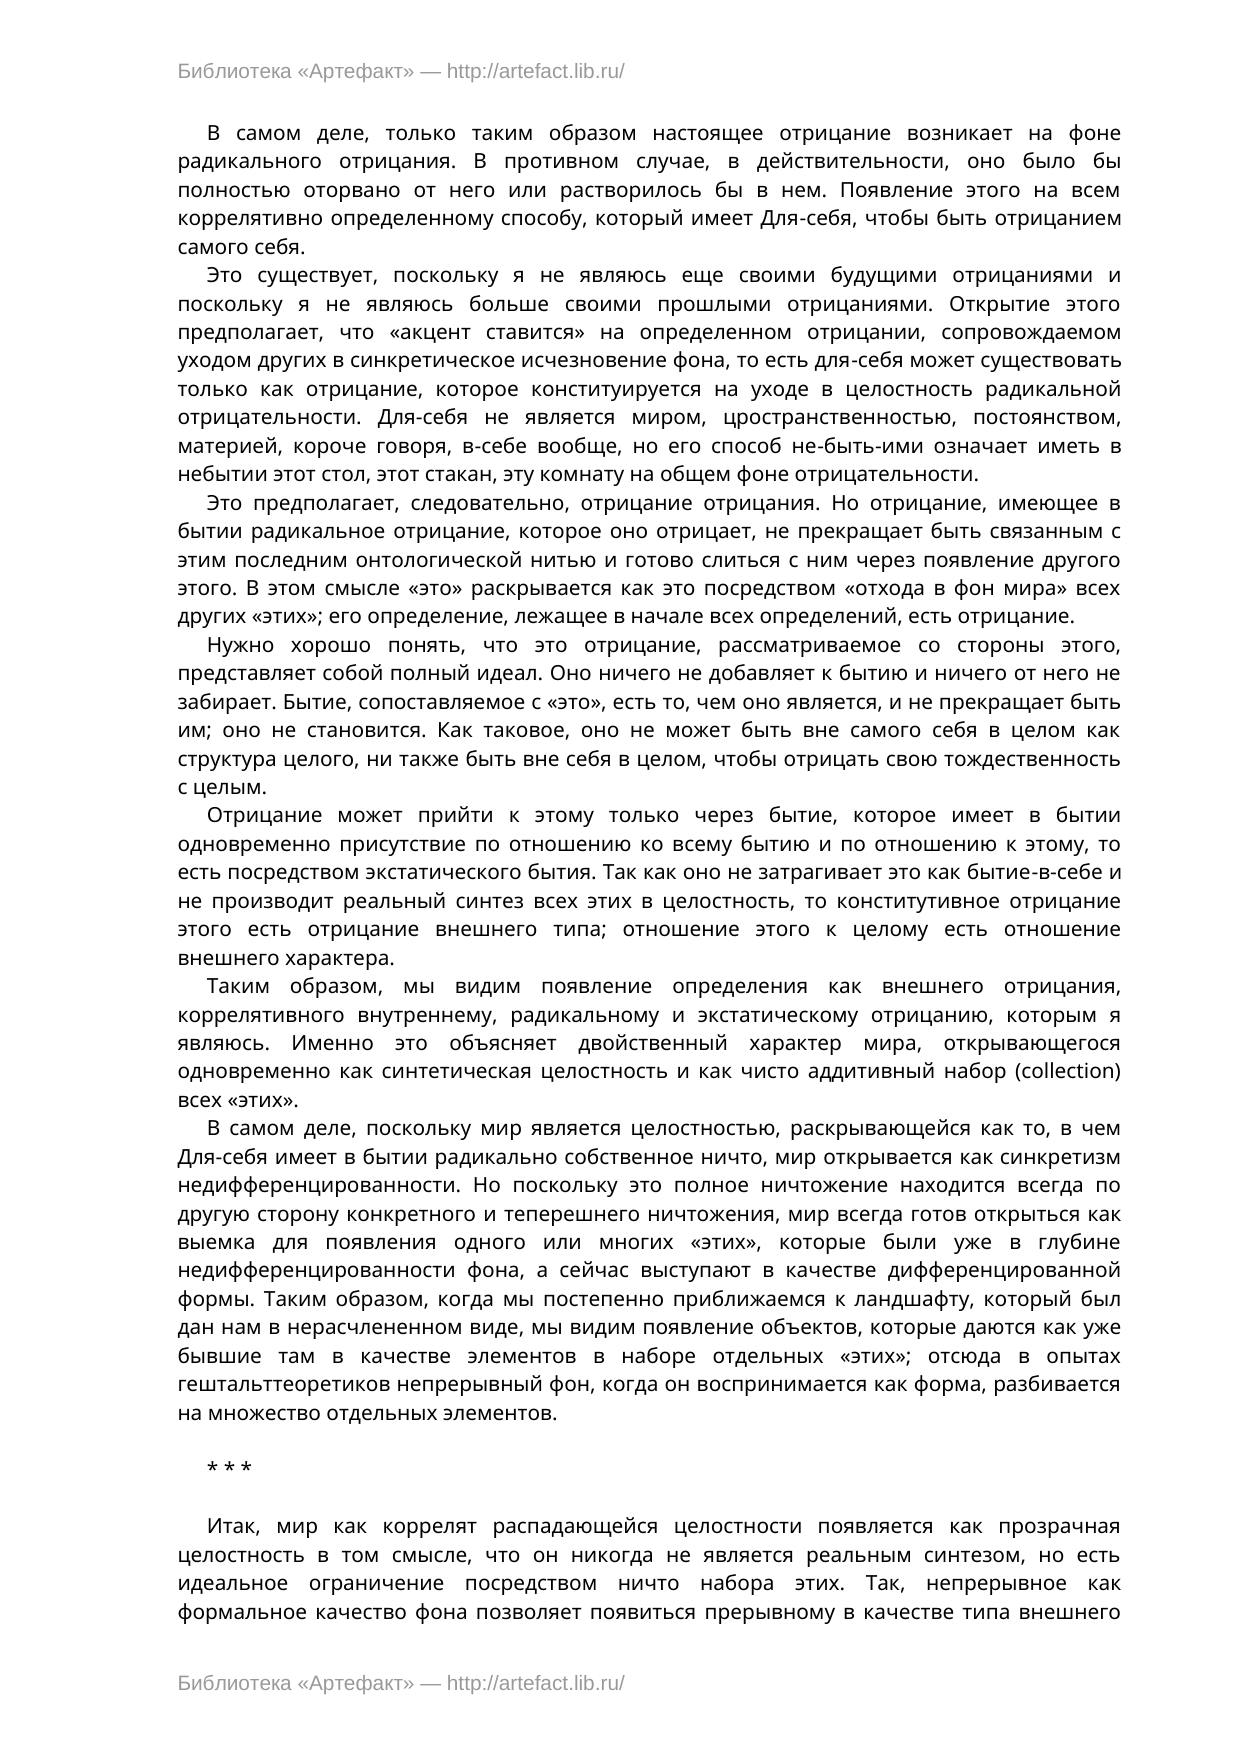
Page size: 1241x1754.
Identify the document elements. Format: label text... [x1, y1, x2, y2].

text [177, 1512, 1122, 1625]
text Это предполагает, следовательно, отрицание отрицания. Но отрицание, имеющее в бытии радикальное отрицание, которое оно отрицает, не прекращает быть связанным с этим последним онтологической нитью и готово слиться с ним через появление другого этого. В этом смысле «это» раскрывается как это посредством «отхода в фон мира» всех других «этих»; его определение, лежащее в начале всех определений, есть отрицание. [177, 488, 1122, 630]
text Нужно хорошо понять, что это отрицание, рассматриваемое со стороны этого, представляет собой полный идеал. Оно ничего не добавляет к бытию и ничего от него не забирает. Бытие, сопоставляемое с «это», есть то, чем оно является, и не прекращает быть им; оно не становится. Как таковое, оно не может быть вне самого себя в целом как структура целого, ни также быть вне себя в целом, чтобы отрицать свою тождественность с целым. [177, 630, 1122, 801]
text В самом деле, только таким образом настоящее отрицание возникает на фоне радикального отрицания. В противном случае, в действительности, оно было бы полностью оторвано от него или растворилось бы в нем. Появление этого на всем коррелятивно определенному способу, который имеет Для-себя, чтобы быть отрицанием самого себя. [177, 118, 1122, 260]
text Таким образом, мы видим появление определения как внешнего отрицания, коррелятивного внутреннему, радикальному и экстатическому отрицанию, которым я являюсь. Именно это объясняет двойственный характер мира, открывающегося одновременно как синтетическая целостность и как чисто аддитивный набор (collection) всех «этих». [177, 971, 1122, 1113]
text В самом деле, поскольку мир является целостностью, раскрывающейся как то, в чем Для-себя имеет в бытии радикально собственное ничто, мир открывается как синкретизм недифференцированности. Но поскольку это полное ничтожение находится всегда по другую сторону конкретного и теперешнего ничтожения, мир всегда готов открыться как выемка для появления одного или многих «этих», которые были уже в глубине недифференцированности фона, а сейчас выступают в качестве дифференцированной формы. Таким образом, когда мы постепенно приближаемся к ландшафту, который был дан нам в нерасчлененном виде, мы видим появление объектов, которые даются как уже бывшие там в качестве элементов в наборе отдельных «этих»; отсюда в опытах гештальттеоретиков непрерывный фон, когда он воспринимается как форма, разбивается на множество отдельных элементов. [177, 1113, 1122, 1426]
subtitle * * * [177, 1455, 1122, 1483]
text Это существует, поскольку я не являюсь еще своими будущими отрицаниями и поскольку я не являюсь больше своими прошлыми отрицаниями. Открытие этого предполагает, что «акцент ставится» на определенном отрицании, сопровождаемом уходом других в синкретическое исчезновение фона, то есть для-себя может существовать только как отрицание, которое конституируется на уходе в целостность радикальной отрицательности. Для-себя не является миром, цространственностью, постоянством, материей, короче говоря, в-себе вообще, но его способ не-быть-ими означает иметь в небытии этот стол, этот стакан, эту комнату на общем фоне отрицательности. [177, 260, 1122, 488]
text Отрицание может прийти к этому только через бытие, которое имеет в бытии одновременно присутствие по отношению ко всему бытию и по отношению к этому, то есть посредством экстатического бытия. Так как оно не затрагивает это как бытие-в-себе и не производит реальный синтез всех этих в целостность, то конститутивное отрицание этого есть отрицание внешнего типа; отношение этого к целому есть отношение внешнего характера. [177, 801, 1122, 971]
